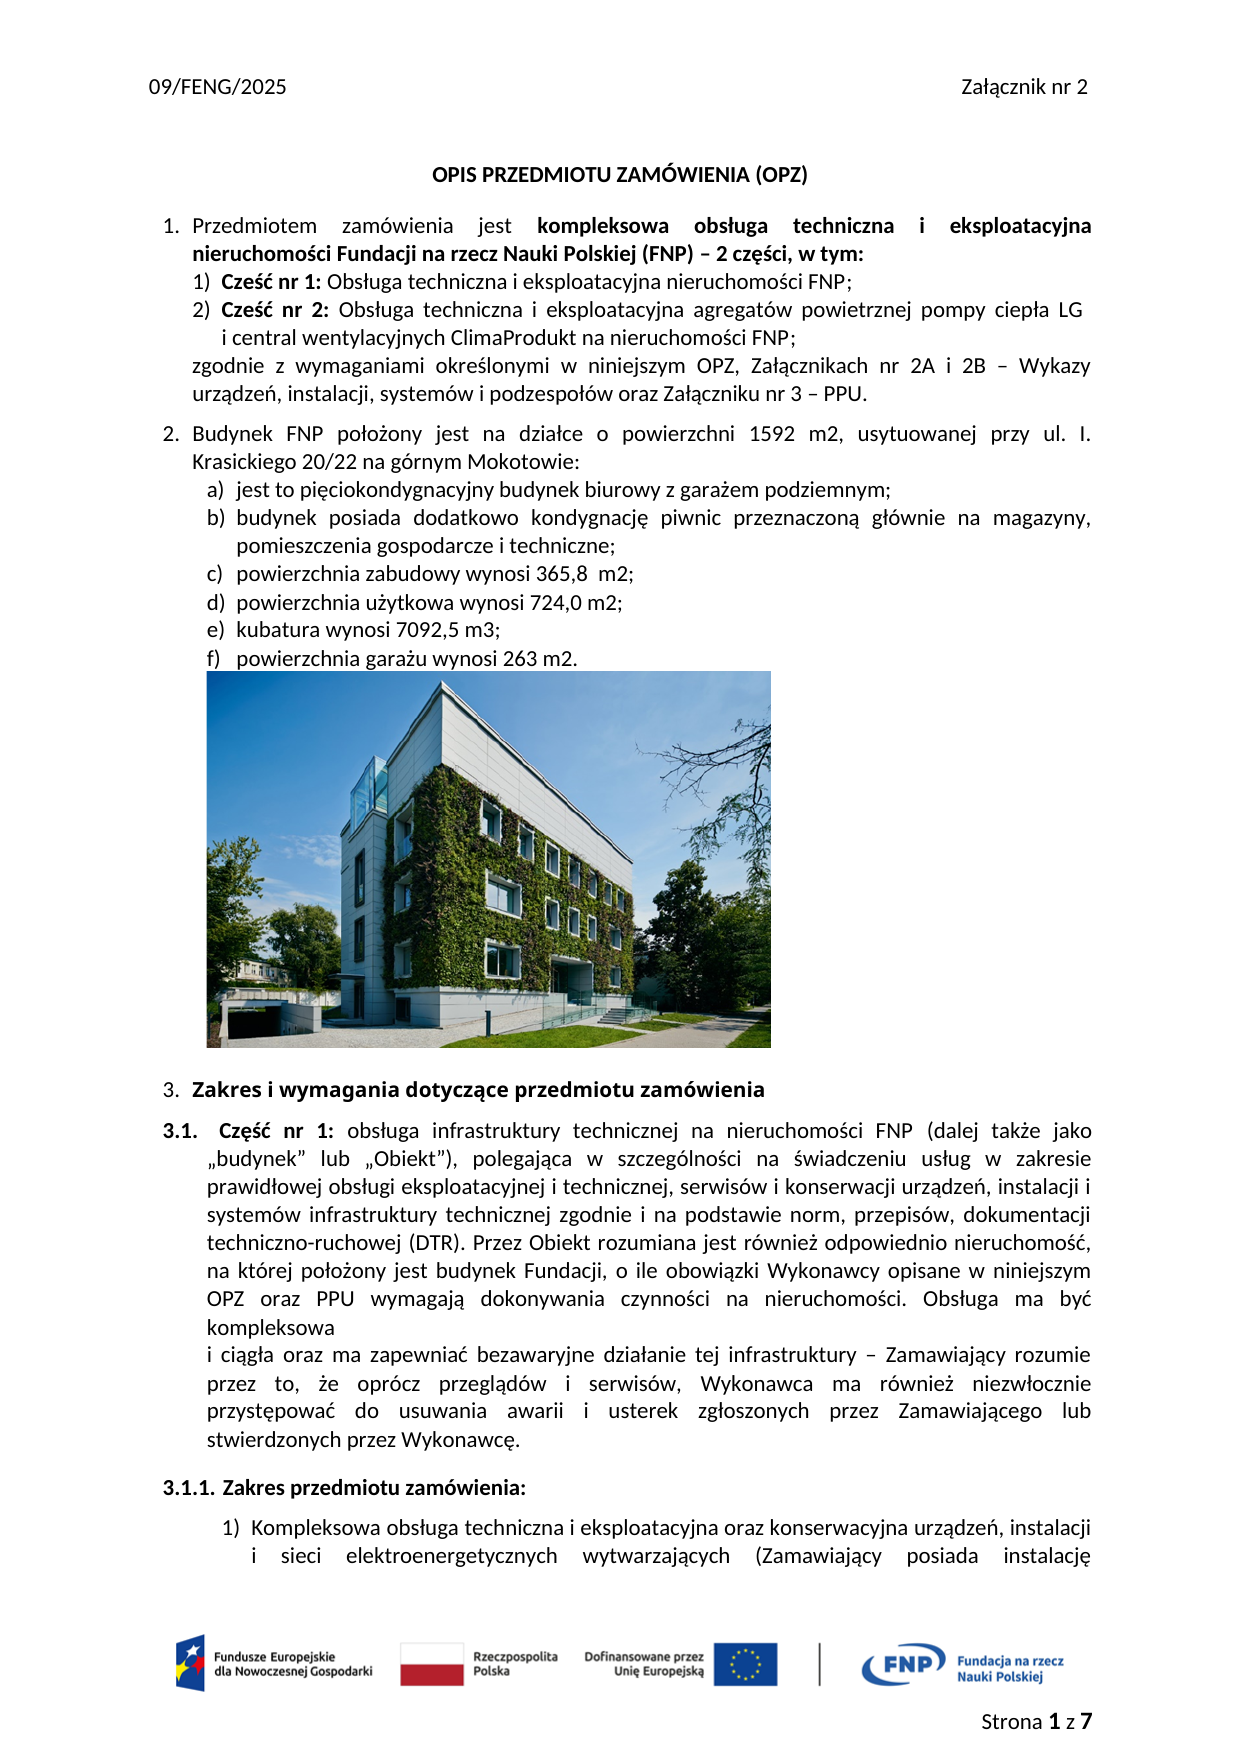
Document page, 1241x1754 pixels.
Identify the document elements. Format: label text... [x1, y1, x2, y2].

list powierzchnia garażu wynosi 263 m2. [207, 644, 1093, 672]
list Przedmiotem zamówienia jest kompleksowa obsługa techniczna i eksploatacyjna nieruchomości Fundacji na rzecz Nauki Polskiej (FNP) – 2 części, w tym: [162, 211, 1093, 267]
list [221, 1513, 1093, 1569]
text zgodnie z wymaganiami określonymi w niniejszym OPZ, Załącznikach nr 2A i 2B – Wykazy urządzeń, instalacji, systemów i podzespołów oraz Załączniku nr 3 – PPU. [192, 351, 1093, 407]
list Zakres i wymagania dotyczące przedmiotu zamówienia [162, 1076, 1093, 1104]
list jest to pięciokondygnacyjny budynek biurowy z garażem podziemnym; [207, 476, 1093, 503]
picture [206, 671, 771, 1048]
picture [162, 1620, 1078, 1706]
list Część nr 1: obsługa infrastruktury technicznej na nieruchomości FNP (dalej także jako „budynek” lub „Obiekt”), polegająca w szczególności na świadczeniu usług w zakresie prawidłowej obsługi eksploatacyjnej i technicznej, serwisów i konserwacji urządzeń, instalacji i systemów infrastruktury technicznej zgodnie i na podstawie norm, przepisów, dokumentacji techniczno-ruchowej (DTR). Przez Obiekt rozumiana jest również odpowiednio nieruchomość, na której położony jest budynek Fundacji, o ile obowiązki Wykonawcy opisane w niniejszym OPZ oraz PPU wymagają dokonywania czynności na nieruchomości. Obsługa ma być kompleksowa i ciągła oraz ma zapewniać bezawaryjne działanie tej infrastruktury – Zamawiający rozumie przez to, że oprócz przeglądów i serwisów, Wykonawca ma również niezwłocznie przystępować do usuwania awarii i usterek zgłoszonych przez Zamawiającego lub stwierdzonych przez Wykonawcę. [162, 1116, 1093, 1453]
list Zakres przedmiotu zamówienia: [162, 1473, 1093, 1501]
list Cześć nr 1: Obsługa techniczna i eksploatacyjna nieruchomości FNP; [192, 267, 1093, 295]
list kubatura wynosi 7092,5 m3; [207, 616, 1093, 644]
text OPIS PRZEDMIOTU ZAMÓWIENIA (OPZ) [148, 160, 1093, 188]
list Cześć nr 2: Obsługa techniczna i eksploatacyjna agregatów powietrznej pompy ciepła LG i central wentylacyjnych ClimaProdukt na nieruchomości FNP; [192, 295, 1093, 351]
list Budynek FNP położony jest na działce o powierzchni 1592 m2, usytuowanej przy ul. I. Krasickiego 20/22 na górnym Mokotowie: [162, 419, 1093, 476]
list powierzchnia użytkowa wynosi 724,0 m2; [207, 588, 1093, 616]
list budynek posiada dodatkowo kondygnację piwnic przeznaczoną głównie na magazyny, pomieszczenia gospodarcze i techniczne; [207, 503, 1093, 559]
list powierzchnia zabudowy wynosi 365,8 m2; [207, 559, 1093, 588]
